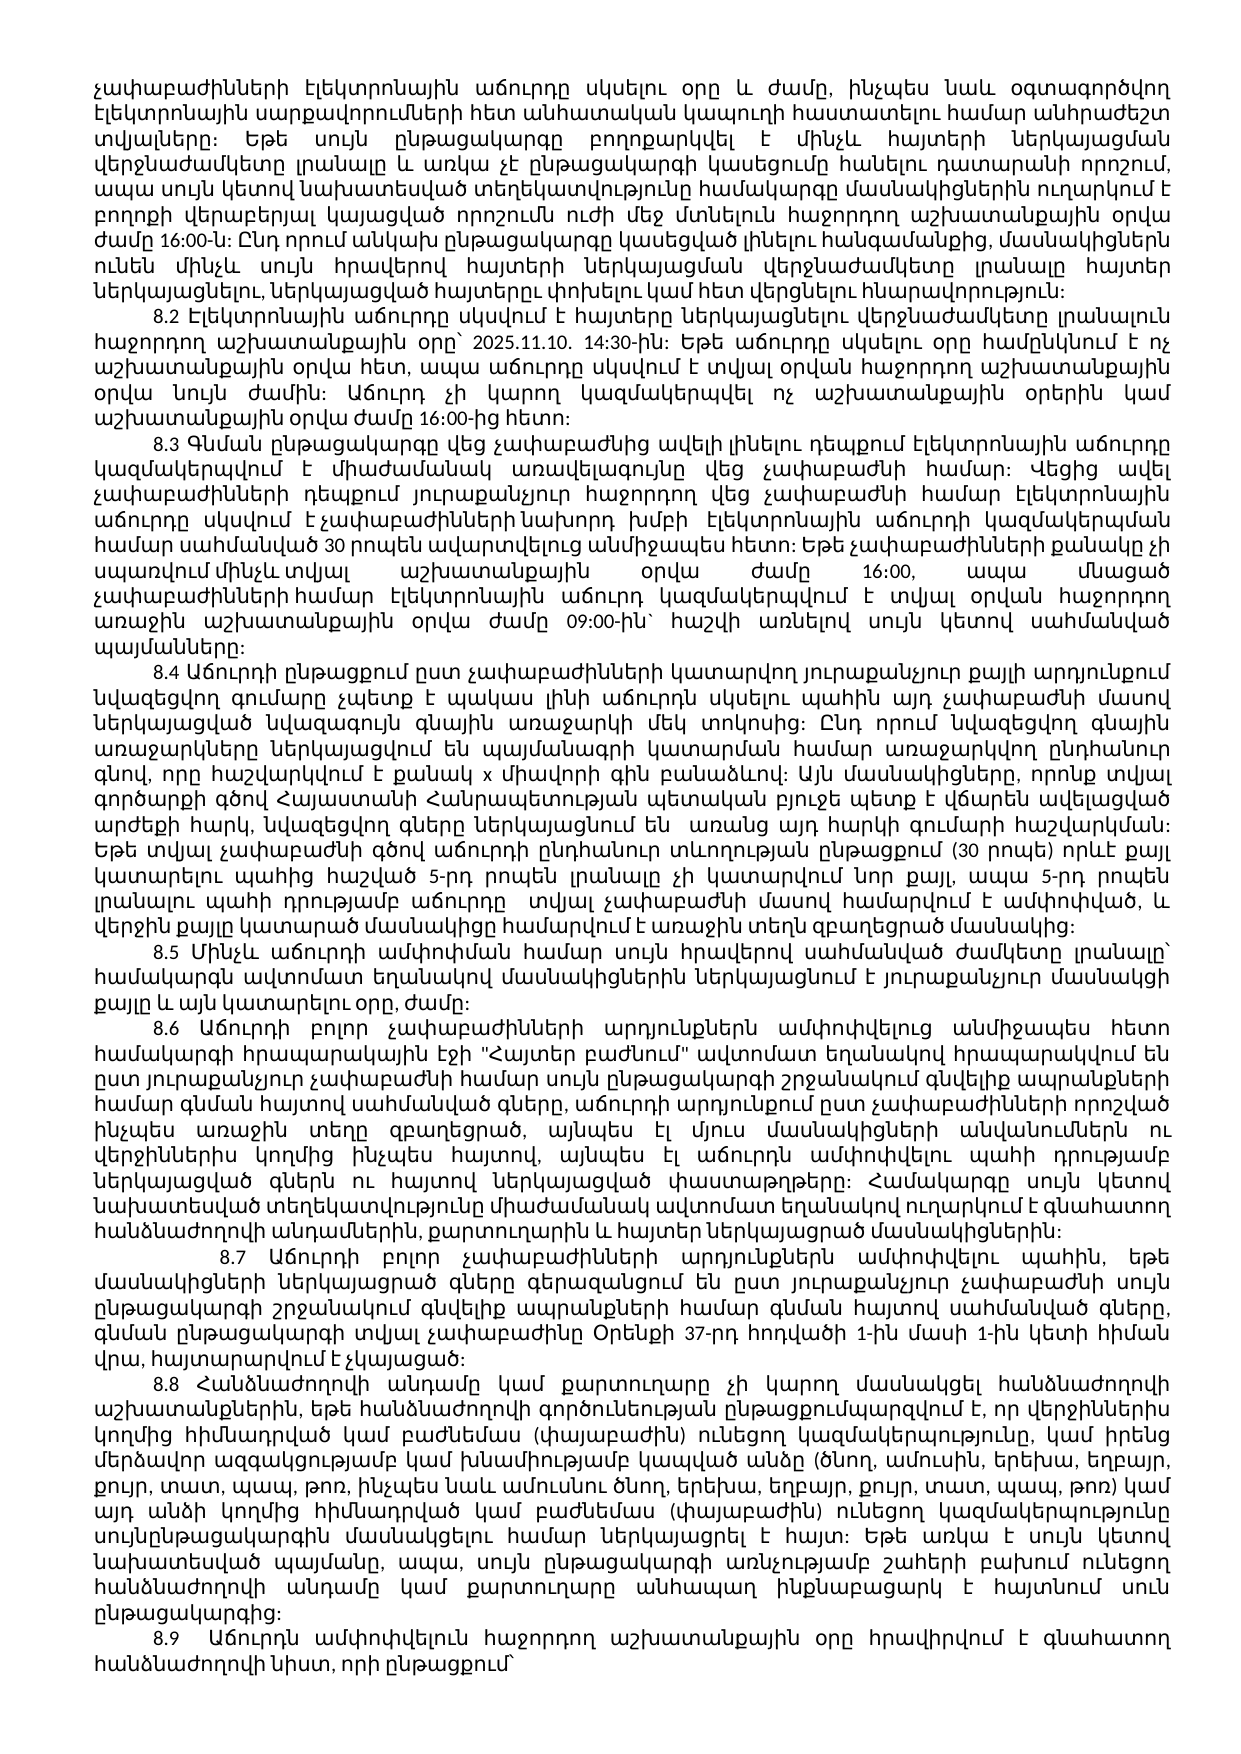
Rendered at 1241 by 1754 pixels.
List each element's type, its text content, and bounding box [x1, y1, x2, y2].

text 8.7 Աճուրդի բոլոր չափաբաժինների արդյունքներն ամփոփվելու պահին, եթե մասնակիցների ներկայացրած գները գերազանցում են ըստ յուրաքանչյուր չափաբաժնի սույն ընթացակարգի շրջանակում գնվելիք ապրանքների համար գնման հայտով սահմանված գները, գնման ընթացակարգի տվյալ չափաբաժինը Օրենքի 37-րդ հոդվածի 1-ին մասի 1-ին կետի հիման վրա, հայտարարվում է չկայացած: [94, 1244, 1171, 1371]
text 8.6 Աճուրդի բոլոր չափաբաժինների արդյունքներն ամփոփվելուց անմիջապես հետո համակարգի հրապարակային էջի "Հայտեր բաժնում" ավտոմատ եղանակով հրապարակվում են ըստ յուրաքանչյուր չափաբաժնի համար սույն ընթացակարգի շրջանակում գնվելիք ապրանքների համար գնման հայտով սահմանված գները, աճուրդի արդյունքում ըստ չափաբաժինների որոշված ինչպես առաջին տեղը զբաղեցրած, այնպես էլ մյուս մասնակիցների անվանումներն ու վերջիններիս կողմից ինչպես հայտով, այնպես էլ աճուրդն ամփոփվելու պահի դրությամբ ներկայացված գներն ու հայտով ներկայացված փաստաթղթերը: Համակարգը սույն կետով նախատեսված տեղեկատվությունը միաժամանակ ավտոմատ եղանակով ուղարկում է գնահատող հանձնաժողովի անդամներին, քարտուղարին և հայտեր ներկայացրած մասնակիցներին: [94, 1015, 1171, 1244]
text 8.2 Էլեկտրոնային աճուրդը սկսվում է հայտերը ներկայացնելու վերջնաժամկետը լրանալուն հաջորդող աշխատանքային օրը՝ 2025.11.10. 14:30 -ին: Եթե աճուրդը սկսելու օրը համընկնում է ոչ աշխատանքային օրվա հետ, ապա աճուրդը սկսվում է տվյալ օրվան հաջորդող աշխատանքային օրվա նույն ժամին: Աճուրդ չի կարող կազմակերպվել ոչ աշխատանքային օրերին կամ աշխատանքային օրվա ժամը 16։00-ից հետո: [94, 304, 1171, 431]
text 8.9 Աճուրդն ամփոփվելուն հաջորդող աշխատանքային օրը հրավիրվում է գնահատող հանձնաժողովի նիստ, որի ընթացքում՝ [94, 1625, 1171, 1676]
text 8.4 Աճուրդի ընթացքում ըստ չափաբաժինների կատարվող յուրաքանչյուր քայլի արդյունքում նվազեցվող գումարը չպետք է պակաս լինի աճուրդն սկսելու պահին այդ չափաբաժնի մասով ներկայացված նվազագույն գնային առաջարկի մեկ տոկոսից: Ընդ որում նվազեցվող գնային առաջարկները ներկայացվում են պայմանագրի կատարման համար առաջարկվող ընդհանուր գնով, որը հաշվարկվում է քանակ x միավորի գին բանաձևով: Այն մասնակիցները, որոնք տվյալ գործարքի գծով Հայաստանի Հանրապետության պետական բյուջե պետք է վճարեն ավելացված արժեքի հարկ, նվազեցվող գները ներկայացնում են առանց այդ հարկի գումարի հաշվարկման: Եթե տվյալ չափաբաժնի գծով աճուրդի ընդհանուր տևողության ընթացքում (30 րոպե) որևէ քայլ կատարելու պահից հաշված 5-րդ րոպեն լրանալը չի կատարվում նոր քայլ, ապա 5-րդ րոպեն լրանալու պահի դրությամբ աճուրդը տվյալ չափաբաժնի մասով համարվում է ամփոփված, և վերջին քայլը կատարած մասնակիցը համարվում է առաջին տեղն զբաղեցրած մասնակից: [94, 659, 1171, 939]
text 8.3 Գնման ընթացակարգը վեց չափաբաժնից ավելի լինելու դեպքում էլեկտրոնային աճուրդը կազմակերպվում է միաժամանակ առավելագույնը վեց չափաբաժնի համար: Վեցից ավել չափաբաժինների դեպքում յուրաքանչյուր հաջորդող վեց չափաբաժնի համար էլեկտրոնային աճուրդը սկսվում է չափաբաժինների նախորդ խմբի էլեկտրոնային աճուրդի կազմակերպման համար սահմանված 30 րոպեն ավարտվելուց անմիջապես հետո: Եթե չափաբաժինների քանակը չի սպառվում մինչև տվյալ աշխատանքային օրվա ժամը 16։00, ապա մնացած չափաբաժինների համար էլեկտրոնային աճուրդ կազմակերպվում է տվյալ օրվան հաջորդող առաջին աշխատանքային օրվա ժամը 09:00-ին` հաշվի առնելով սույն կետով սահմանված պայմանները: [94, 431, 1171, 659]
text 8.5 Մինչև աճուրդի ամփոփման համար սույն հրավերով սահմանված ժամկետը լրանալը՝ համակարգն ավտոմատ եղանակով մասնակիցներին ներկայացնում է յուրաքանչյուր մասնակցի քայլը և այն կատարելու օրը, ժամը: [94, 939, 1171, 1015]
text 8.8 Հանձնաժողովի անդամը կամ քարտուղարը չի կարող մասնակցել հանձնաժողովի աշխատանքներին, եթե հանձնաժողովի գործունեության ընթացքումպարզվում է, որ վերջիններիս կողմից հիմնադրված կամ բաժնեմաս (փայաբաժին) ունեցող կազմակերպությունը, կամ իրենց մերձավոր ազգակցությամբ կամ խնամիությամբ կապված անձը (ծնող, ամուսին, երեխա, եղբայր, քույր, տատ, պապ, թոռ, ինչպես նաև ամուսնու ծնող, երեխա, եղբայր, քույր, տատ, պապ, թոռ) կամ այդ անձի կողմից հիմնադրված կամ բաժնեմաս (փայաբաժին) ունեցող կազմակերպությունը սույնընթացակարգին մասնակցելու համար ներկայացրել է հայտ: Եթե առկա է սույն կետով նախատեսված պայմանը, ապա, սույն ընթացակարգի առնչությամբ շահերի բախում ունեցող հանձնաժողովի անդամը կամ քարտուղարը անհապաղ ինքնաբացարկ է հայտնում սուն ընթացակարգից: [94, 1371, 1171, 1625]
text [94, 75, 1171, 304]
